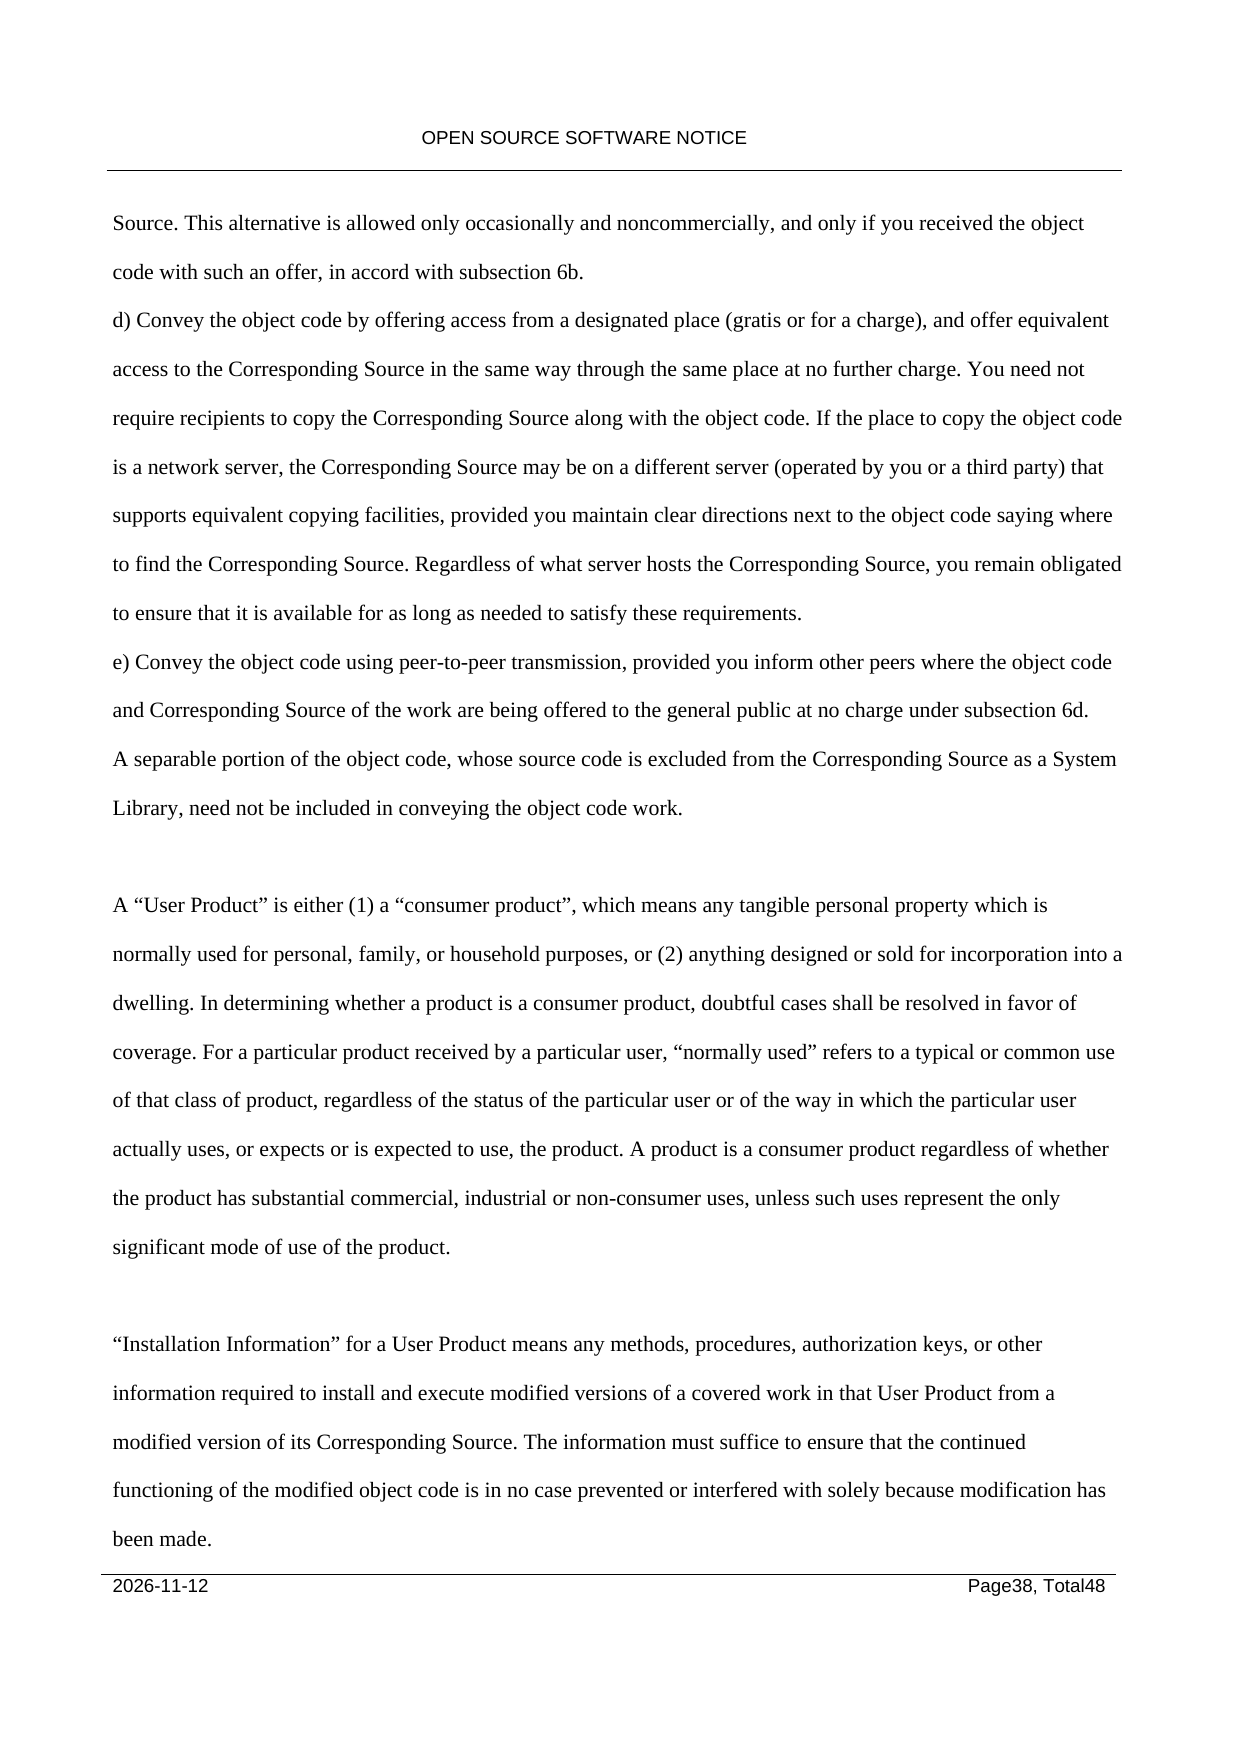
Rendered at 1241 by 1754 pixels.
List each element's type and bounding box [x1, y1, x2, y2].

text [112, 206, 1128, 1555]
